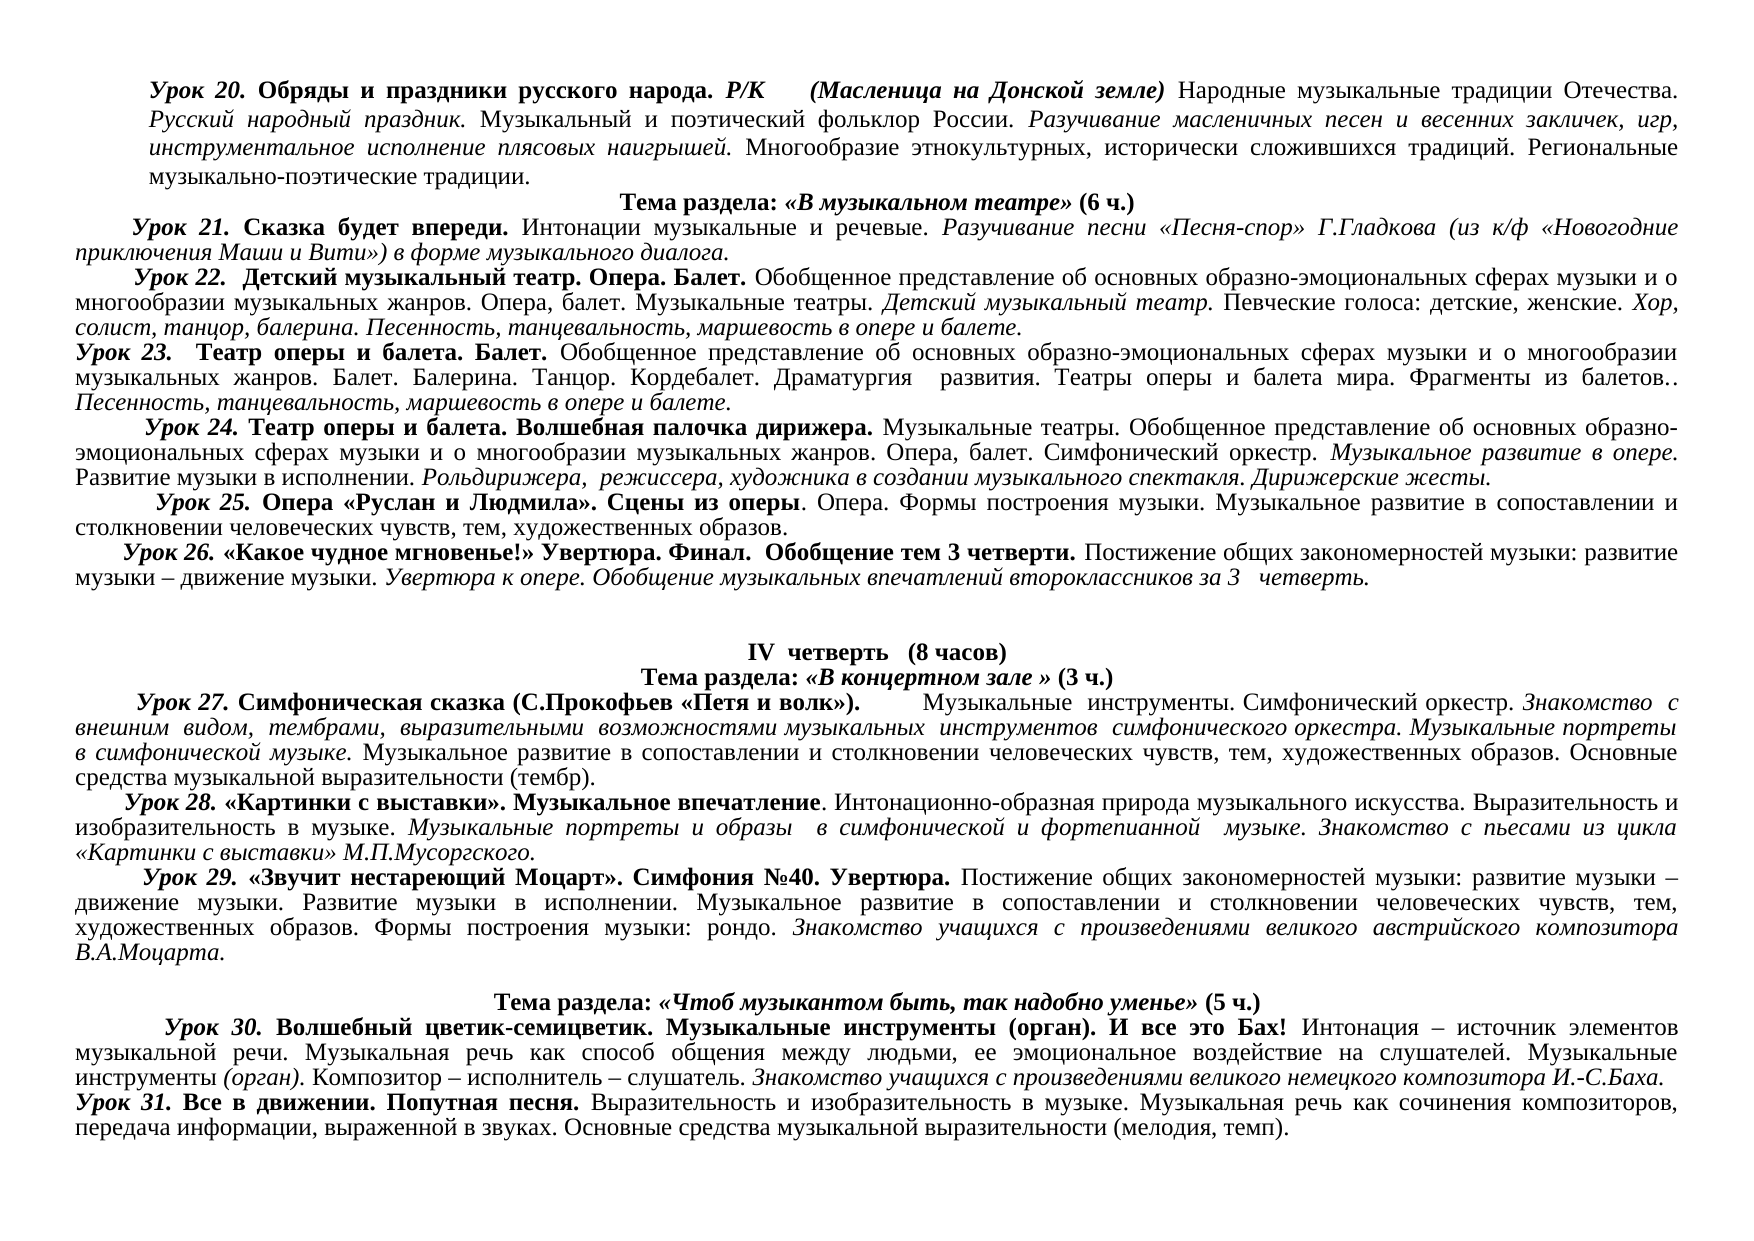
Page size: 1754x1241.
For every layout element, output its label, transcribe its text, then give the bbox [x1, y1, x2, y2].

text Урок 23. Театр оперы и балета. Балет. Обобщенное представление об основных образно-эмоциональных сферах музыки и о многообразии музыкальных жанров. Балет. Балерина. Танцор. Кордебалет. Драматургия развития. Театры оперы и балета мира. Фрагменты из балетов.. Песенность, танцевальность, маршевость в опере и балете. [75, 340, 1679, 415]
text Тема раздела: «В музыкальном театре» (6 ч.) [75, 190, 1679, 215]
text Урок 25. Опера «Руслан и Людмила». Сцены из оперы. Опера. Формы построения музыки. Музыкальное развитие в сопоставлении и столкновении человеческих чувств, тем, художественных образов. [75, 490, 1679, 540]
text Урок 27. Симфоническая сказка (С.Прокофьев «Петя и волк»). Музыкальные инструменты. Симфонический оркестр. Знакомство с внешним видом, тембрами, выразительными возможностями музыкальных инструментов симфонического оркестра. Музыкальные портреты в симфонической музыке. Музыкальное развитие в сопоставлении и столкновении человеческих чувств, тем, художественных образов. Основные средства музыкальной выразительности (тембр). [75, 690, 1679, 790]
text Урок 30. Волшебный цветик-семицветик. Музыкальные инструменты (орган). И все это Бах! Интонация – источник элементов музыкальной речи. Музыкальная речь как способ общения между людьми, ее эмоциональное воздействие на слушателей. Музыкальные инструменты (орган). Композитор – исполнитель – слушатель. Знакомство учащихся с произведениями великого немецкого композитора И.-С.Баха. [75, 1015, 1679, 1090]
text Тема раздела: «Чтоб музыкантом быть, так надобно уменье» (5 ч.) [75, 990, 1679, 1015]
text Урок 31. Все в движении. Попутная песня. Выразительность и изобразительность в музыке. Музыкальная речь как сочинения композиторов, передача информации, выраженной в звуках. Основные средства музыкальной выразительности (мелодия, темп). [75, 1090, 1679, 1140]
text Тема раздела: «В концертном зале » (3 ч.) [75, 665, 1679, 690]
text Урок 20. Обряды и праздники русского народа. Р/К (Масленица на Донской земле) Народные музыкальные традиции Отечества. Русский народный праздник. Музыкальный и поэтический фольклор России. Разучивание масленичных песен и весенних закличек, игр, инструментальное исполнение плясовых наигрышей. Многообразие этнокультурных, исторически сложившихся традиций. Региональные музыкально-поэтические традиции. [149, 75, 1679, 190]
text Урок 26. «Какое чудное мгновенье!» Увертюра. Финал. Обобщение тем 3 четверти. Постижение общих закономерностей музыки: развитие музыки – движение музыки. Увертюра к опере. Обобщение музыкальных впечатлений второклассников за 3 четверть. [75, 540, 1679, 590]
text IV четверть (8 часов) [75, 640, 1679, 665]
text Урок 28. «Картинки с выставки». Музыкальное впечатление. Интонационно-образная природа музыкального искусства. Выразительность и изобразительность в музыке. Музыкальные портреты и образы в симфонической и фортепианной музыке. Знакомство с пьесами из цикла «Картинки с выставки» М.П.Мусоргского. [75, 790, 1679, 865]
text Урок 21. Сказка будет впереди. Интонации музыкальные и речевые. Разучивание песни «Песня-спор» Г.Гладкова (из к/ф «Новогодние приключения Маши и Вити») в форме музыкального диалога. [75, 215, 1679, 265]
text Урок 22. Детский музыкальный театр. Опера. Балет. Обобщенное представление об основных образно-эмоциональных сферах музыки и о многообразии музыкальных жанров. Опера, балет. Музыкальные театры. Детский музыкальный театр. Певческие голоса: детские, женские. Хор, солист, танцор, балерина. Песенность, танцевальность, маршевость в опере и балете. [75, 265, 1679, 340]
text Урок 29. «Звучит нестареющий Моцарт». Симфония №40. Увертюра. Постижение общих закономерностей музыки: развитие музыки – движение музыки. Развитие музыки в исполнении. Музыкальное развитие в сопоставлении и столкновении человеческих чувств, тем, художественных образов. Формы построения музыки: рондо. Знакомство учащихся с произведениями великого австрийского композитора В.А.Моцарта. [75, 865, 1679, 965]
text Урок 24. Театр оперы и балета. Волшебная палочка дирижера. Музыкальные театры. Обобщенное представление об основных образно-эмоциональных сферах музыки и о многообразии музыкальных жанров. Опера, балет. Симфонический оркестр. Музыкальное развитие в опере. Развитие музыки в исполнении. Рольдирижера, режиссера, художника в создании музыкального спектакля. Дирижерские жесты. [75, 415, 1679, 490]
